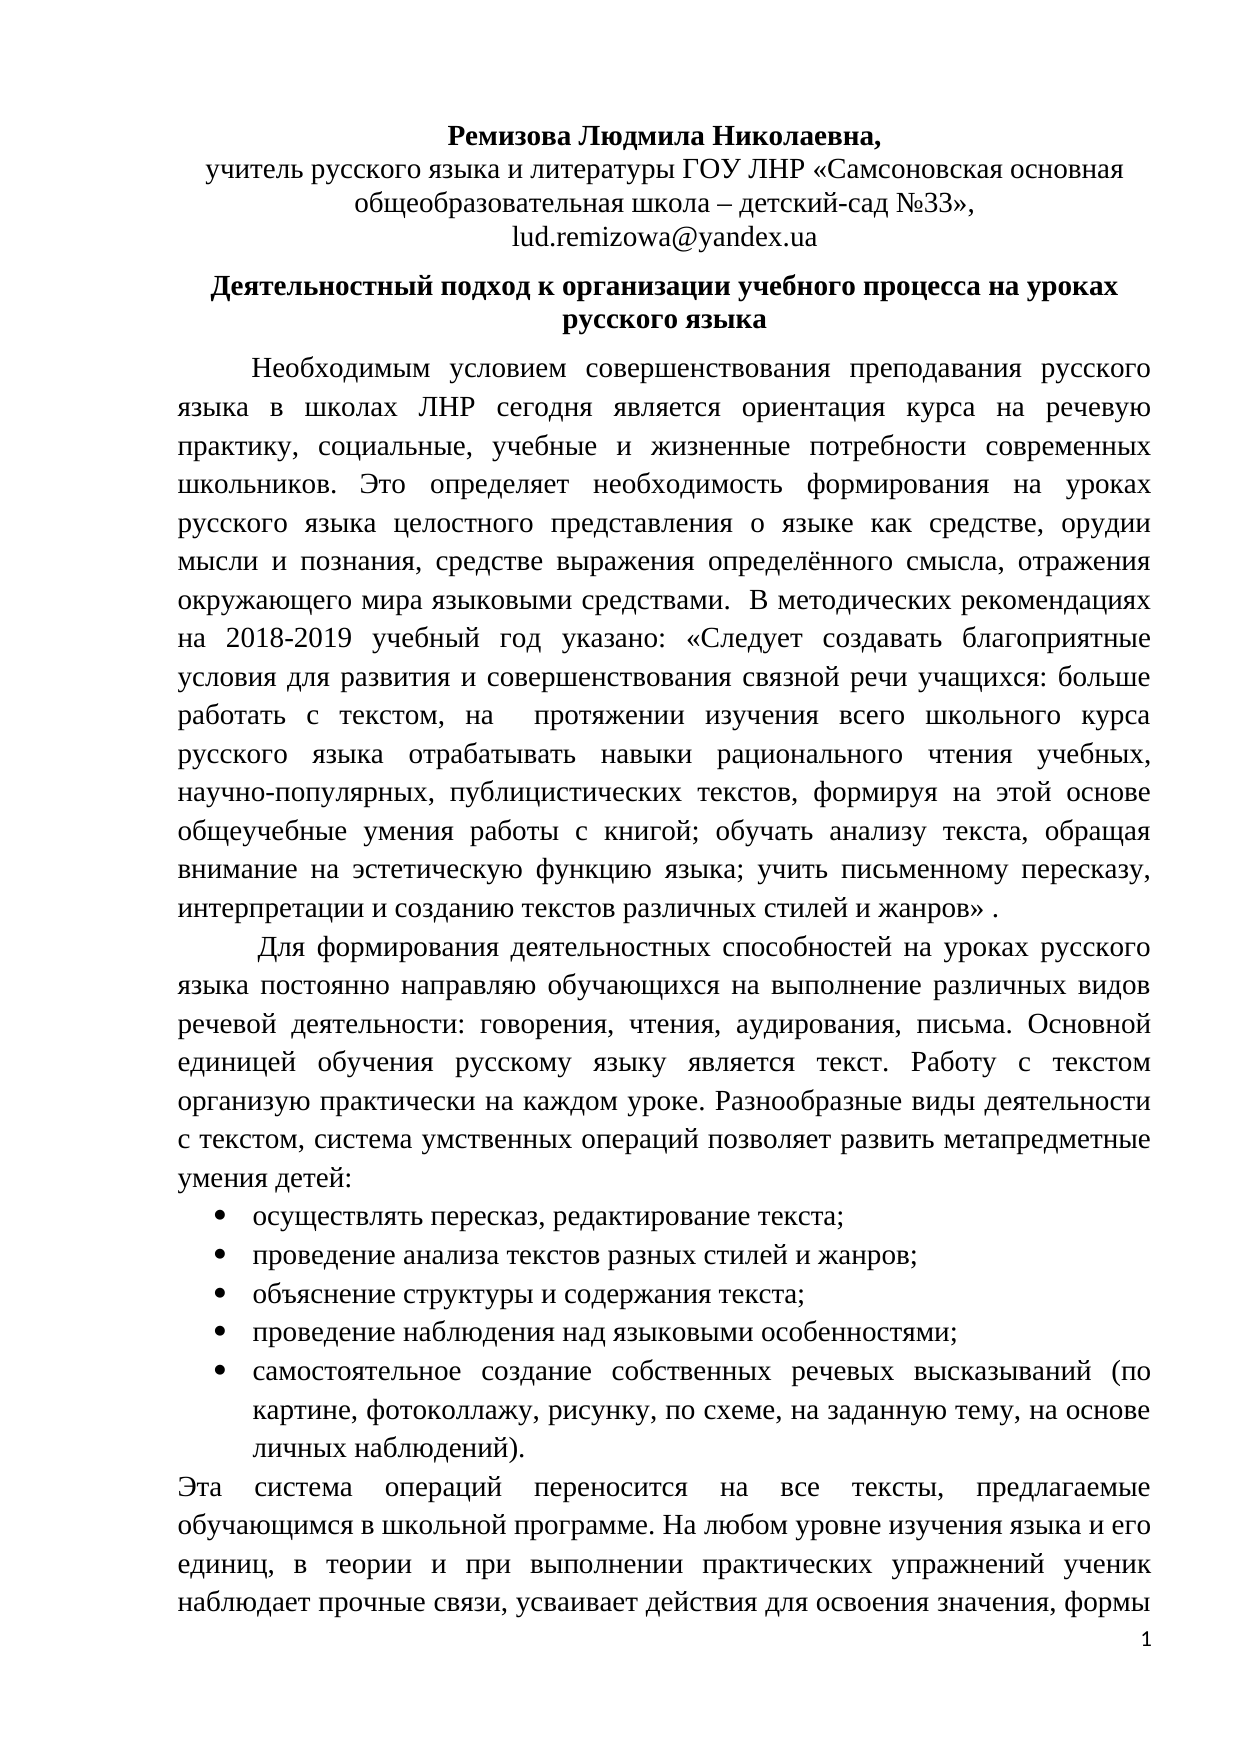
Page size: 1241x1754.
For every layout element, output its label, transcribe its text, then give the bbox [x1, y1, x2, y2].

text Необходимым условием совершенствования преподавания русского языка в школах ЛНР сегодня является ориентация курса на речевую практику, социальные, учебные и жизненные потребности современных школьников. Это определяет необходимость формирования на уроках русского языка целостного представления о языке как средстве, орудии мысли и познания, средстве выражения определённого смысла, отражения окружающего мира языковыми средствами. В методических рекомендациях на 2018-2019 учебный год указано: «Следует создавать благоприятные условия для развития и совершенствования связной речи учащихся: больше работать с текстом, на протяжении изучения всего школьного курса русского языка отрабатывать навыки рационального чтения учебных, научно-популярных, публицистических текстов, формируя на этой основе общеучебные умения работы с книгой; обучать анализу текста, обращая внимание на эстетическую функцию языка; учить письменному пересказу, интерпретации и созданию текстов различных стилей и жанров» . [177, 351, 1152, 924]
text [177, 1469, 1152, 1618]
text учитель русского языка и литературы ГОУ ЛНР «Самсоновская основная общеобразовательная школа – детский-сад №33», [177, 152, 1152, 219]
list самостоятельное создание собственных речевых высказываний (по картине, фотоколлажу, рисунку, по схеме, на заданную тему, на основе личных наблюдений). [215, 1353, 1152, 1464]
list проведение наблюдения над языковыми особенностями; [215, 1314, 1152, 1348]
list осуществлять пересказ, редактирование текста; [215, 1198, 1152, 1232]
list объяснение структуры и содержания текста; [215, 1276, 1152, 1309]
text lud.remizowa@yandex.ua [177, 219, 1152, 252]
text Для формирования деятельностных способностей на уроках русского языка постоянно направляю обучающихся на выполнение различных видов речевой деятельности: говорения, чтения, аудирования, письма. Основной единицей обучения русскому языку является текст. Работу с текстом организую практически на каждом уроке. Разнообразные виды деятельности с текстом, система умственных операций позволяет развить метапредметные умения детей: [177, 929, 1152, 1193]
text Ремизова Людмила Николаевна, [177, 118, 1152, 152]
list проведение анализа текстов разных стилей и жанров; [215, 1237, 1152, 1271]
text Деятельностный подход к организации учебного процесса на уроках русского языка [177, 268, 1152, 335]
